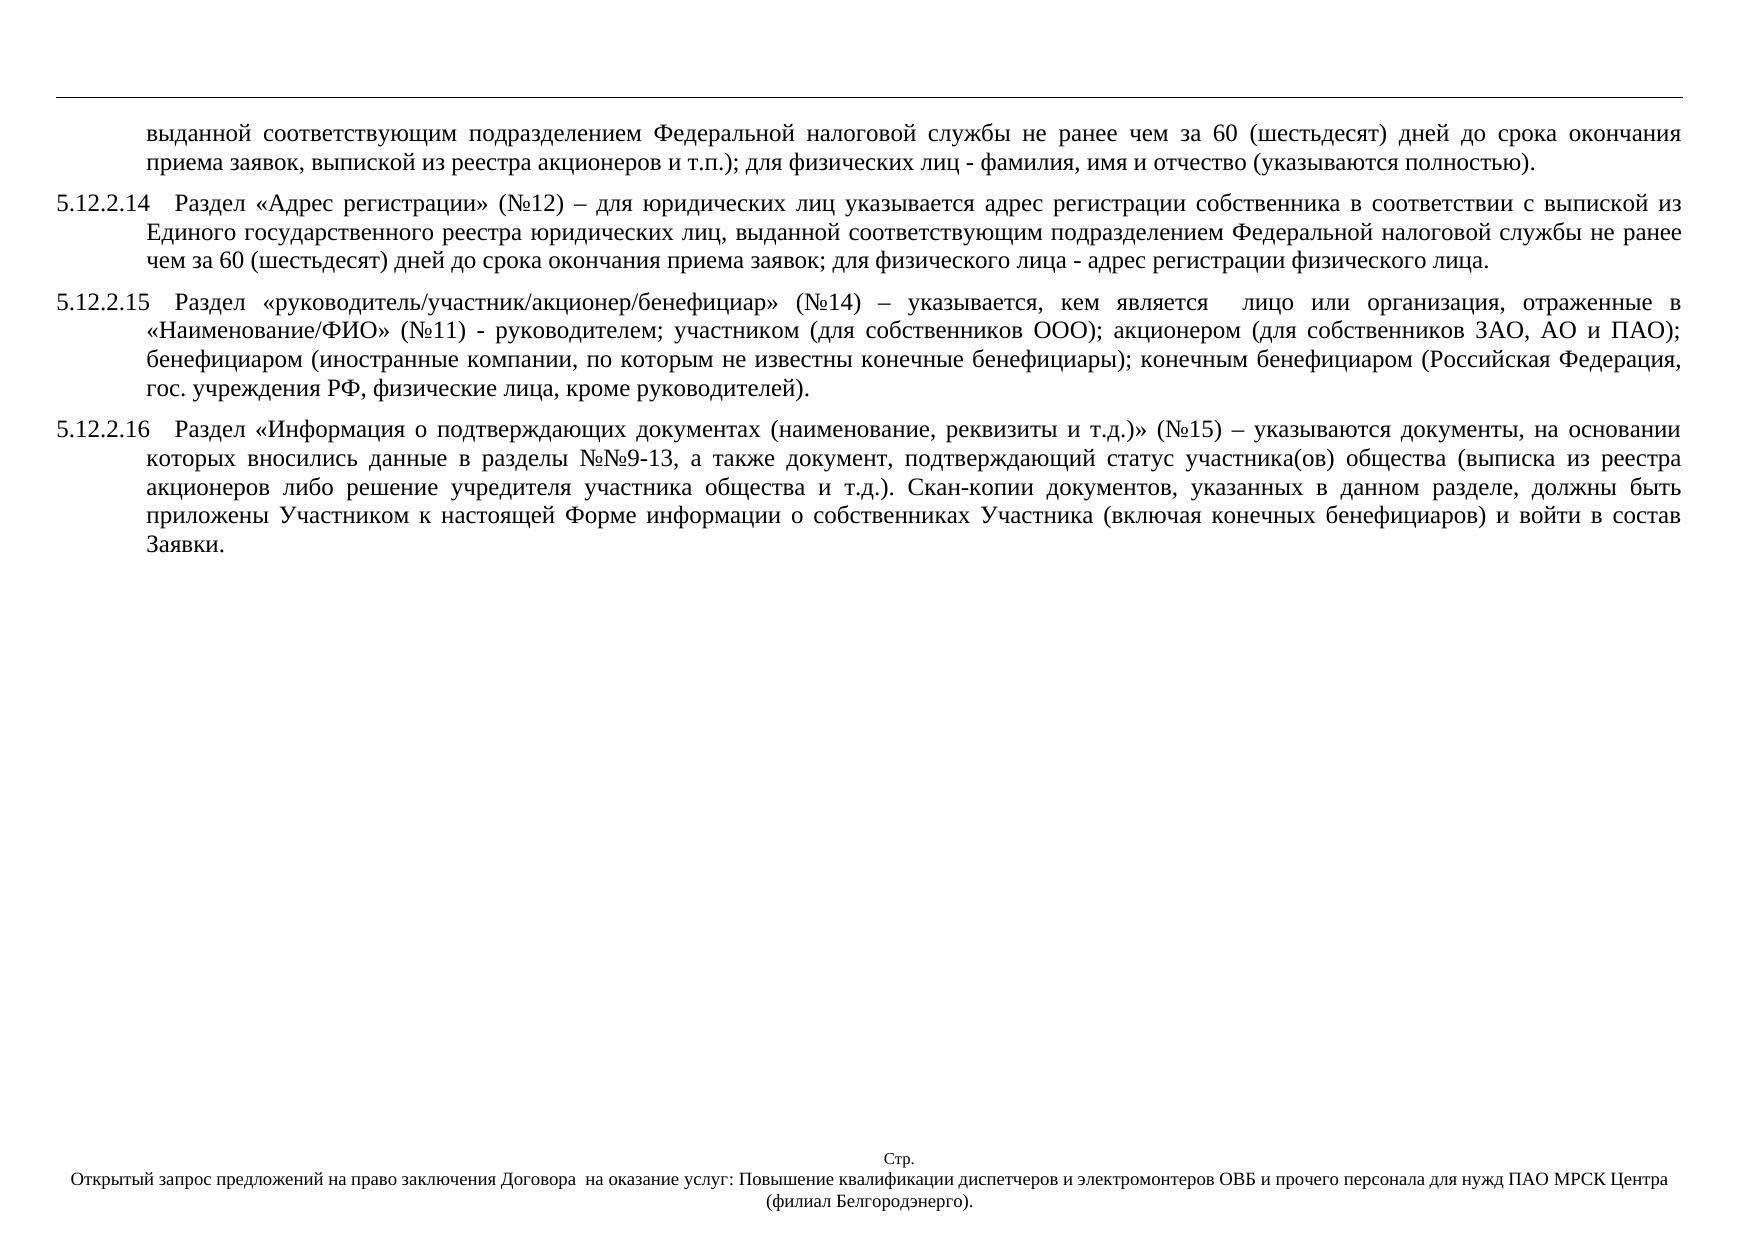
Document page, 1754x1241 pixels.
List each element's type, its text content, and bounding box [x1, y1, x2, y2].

list Раздел «Адрес регистрации» (№12) – для юридических лиц указывается адрес регистрации собственника в соответствии с выпиской из Единого государственного реестра юридических лиц, выданной соответствующим подразделением Федеральной налоговой службы не ранее чем за 60 (шестьдесят) дней до срока окончания приема заявок; для физического лица - адрес регистрации физического лица. [56, 188, 1683, 274]
list Раздел «Информация о подтверждающих документах (наименование, реквизиты и т.д.)» (№15) – указываются документы, на основании которых вносились данные в разделы №№9-13, а также документ, подтверждающий статус участника(ов) общества (выписка из реестра акционеров либо решение учредителя участника общества и т.д.). Скан-копии документов, указанных в данном разделе, должны быть приложены Участником к настоящей Форме информации о собственниках Участника (включая конечных бенефициаров) и войти в состав Заявки. [56, 414, 1683, 558]
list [56, 118, 1683, 176]
list Раздел «руководитель/участник/акционер/бенефициар» (№14) – указывается, кем является лицо или организация, отраженные в «Наименование/ФИО» (№11) - руководителем; участником (для собственников ООО); акционером (для собственников ЗАО, АО и ПАО); бенефициаром (иностранные компании, по которым не известны конечные бенефициары); конечным бенефициаром (Российская Федерация, гос. учреждения РФ, физические лица, кроме руководителей). [56, 287, 1683, 402]
